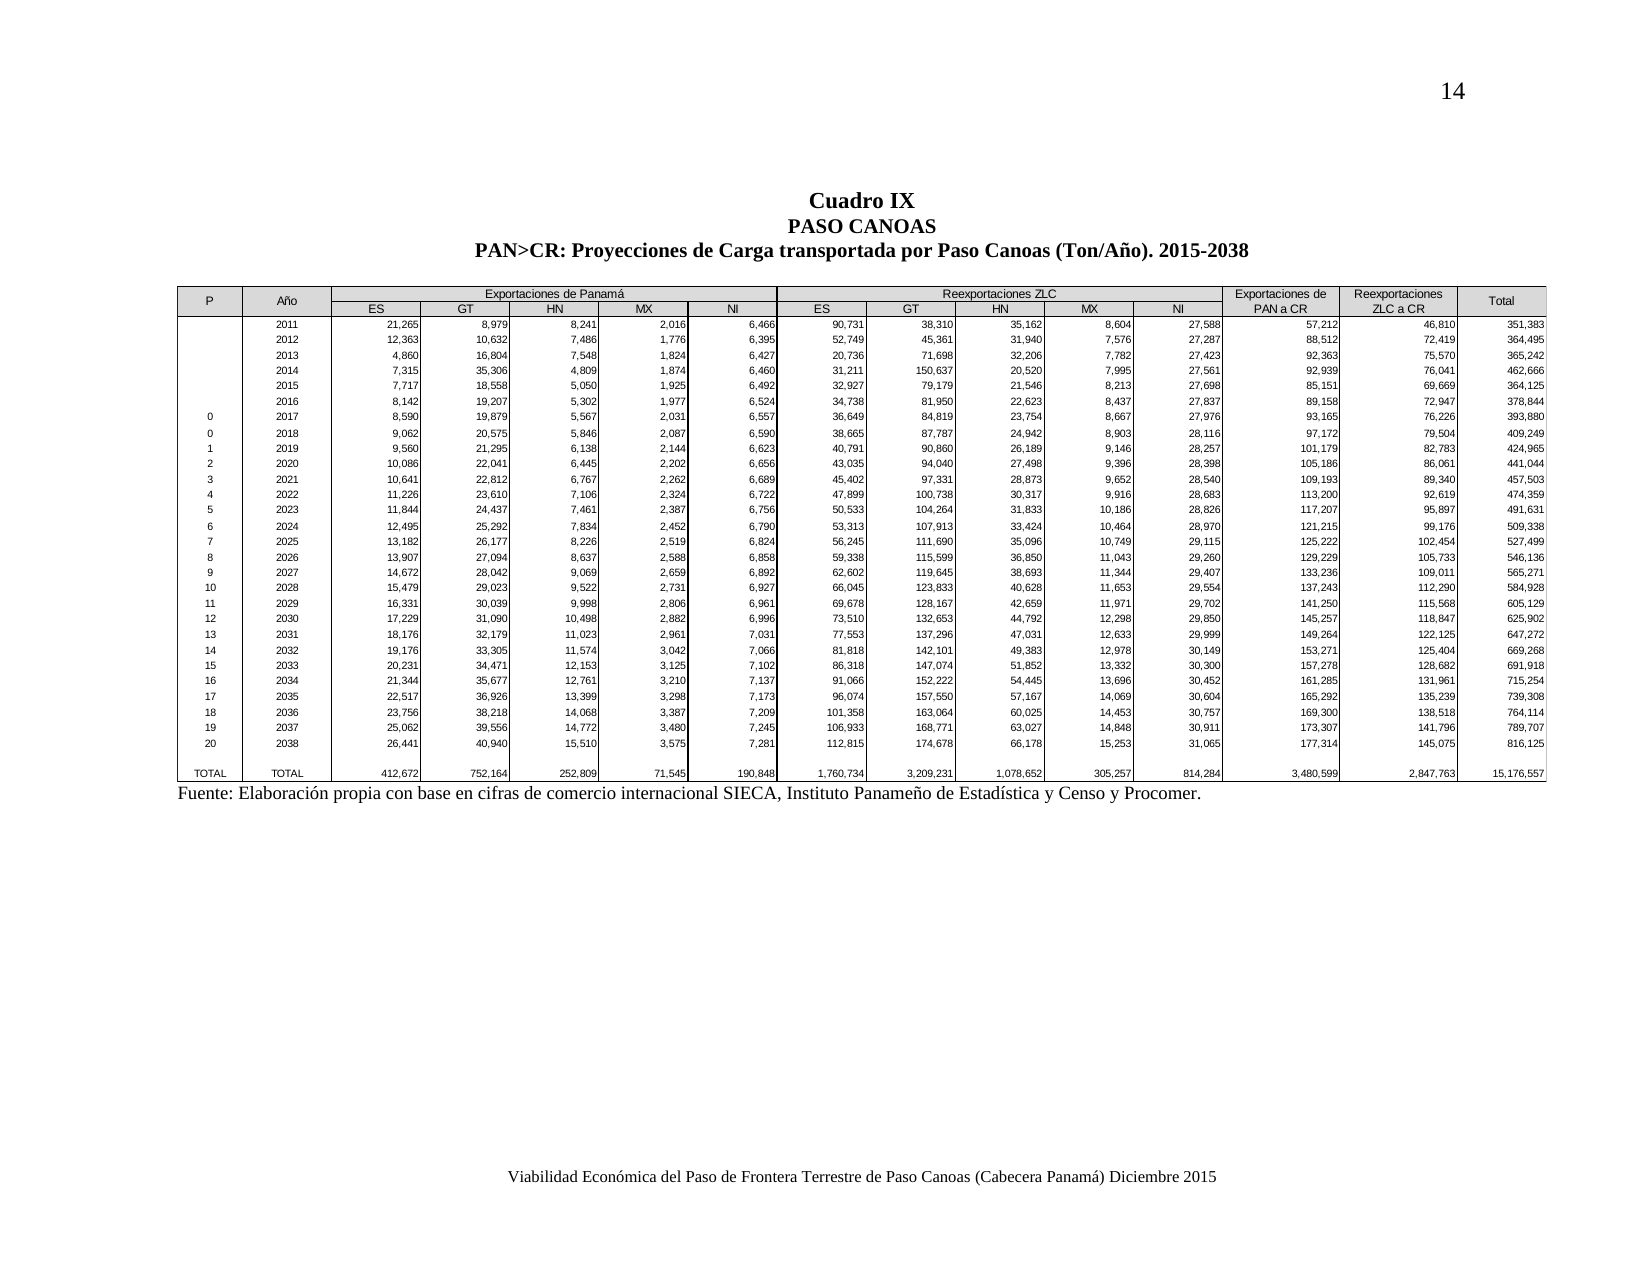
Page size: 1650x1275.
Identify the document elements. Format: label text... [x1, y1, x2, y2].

text Fuente: Elaboración propia con base en cifras de comercio internacional SIECA, Instituto Panameño de Estadística y Censo y Procomer. [177, 782, 1547, 804]
text PASO CANOAS [177, 213, 1547, 238]
text Cuadro IX [177, 187, 1547, 213]
text PAN>CR: Proyecciones de Carga transportada por Paso Canoas (Ton/Año). 2015-2038 [177, 238, 1547, 262]
